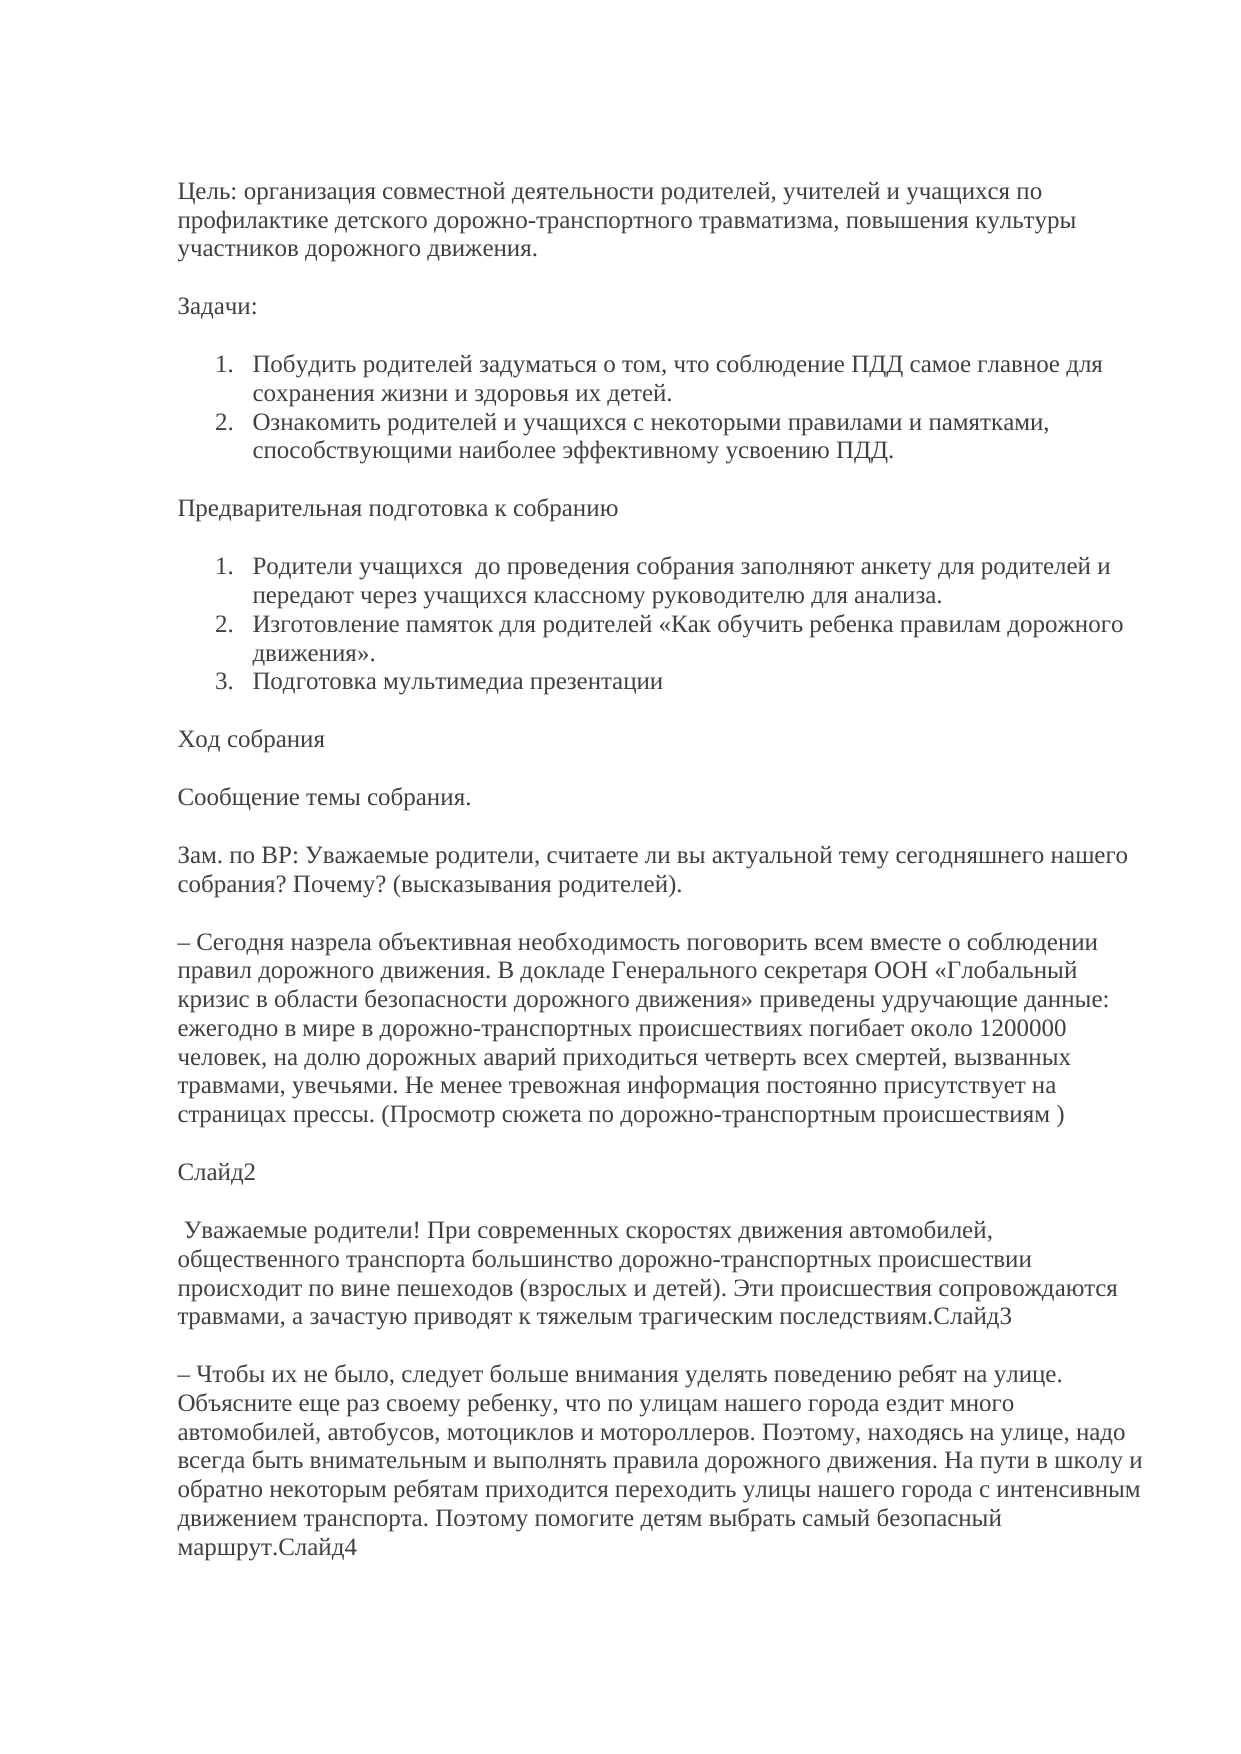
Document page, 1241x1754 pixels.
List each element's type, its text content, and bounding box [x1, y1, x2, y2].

list Подготовка мультимедиа презентации [215, 666, 1152, 695]
text Сообщение темы собрания. [177, 782, 1152, 811]
text – Чтобы их не было, следует больше внимания уделять поведению ребят на улице. Объясните еще раз своему ребенку, что по улицам нашего города ездит много автомобилей, автобусов, мотоциклов и мотороллеров. Поэтому, находясь на улице, надо всегда быть внимательным и выполнять правила дорожного движения. На пути в школу и обратно некоторым ребятам приходится переходить улицы нашего города с интенсивным движением транспорта. Поэтому помогите детям выбрать самый безопасный маршрут.Слайд4 [177, 1359, 1152, 1561]
text Цель: организация совместной деятельности родителей, учителей и учащихся по профилактике детского дорожно-транспортного травматизма, повышения культуры участников дорожного движения. [177, 176, 1152, 262]
list Родители учащихся до проведения собрания заполняют анкету для родителей и передают через учащихся классному руководителю для анализа. [215, 551, 1152, 609]
list Ознакомить родителей и учащихся с некоторыми правилами и памятками, способствующими наиболее эффективному усвоению ПДД. [215, 407, 1152, 464]
text Ход собрания [177, 724, 1152, 753]
list Изготовление памяток для родителей «Как обучить ребенка правилам дорожного движения». [215, 609, 1152, 666]
text – Сегодня назрела объективная необходимость поговорить всем вместе о соблюдении правил дорожного движения. В докладе Генерального секретаря ООН «Глобальный кризис в области безопасности дорожного движения» приведены удручающие данные: ежегодно в мире в дорожно-транспортных происшествиях погибает около 1200000 человек, на долю дорожных аварий приходиться четверть всех смертей, вызванных травмами, увечьями. Не менее тревожная информация постоянно присутствует на страницах прессы. (Просмотр сюжета по дорожно-транспортным происшествиям ) [177, 927, 1152, 1128]
text Уважаемые родители! При современных скоростях движения автомобилей, общественного транспорта большинство дорожно-транспортных происшествии происходит по вине пешеходов (взрослых и детей). Эти происшествия сопровождаются травмами, а зачастую приводят к тяжелым трагическим последствиям.Слайд3 [177, 1215, 1152, 1330]
text Задачи: [177, 291, 1152, 320]
text Зам. по ВР: Уважаемые родители, считаете ли вы актуальной тему сегодняшнего нашего собрания? Почему? (высказывания родителей). [177, 840, 1152, 898]
text Слайд2 [177, 1157, 1152, 1186]
list Побудить родителей задуматься о том, что соблюдение ПДД самое главное для сохранения жизни и здоровья их детей. [215, 349, 1152, 407]
text Предварительная подготовка к собранию [177, 493, 1152, 522]
